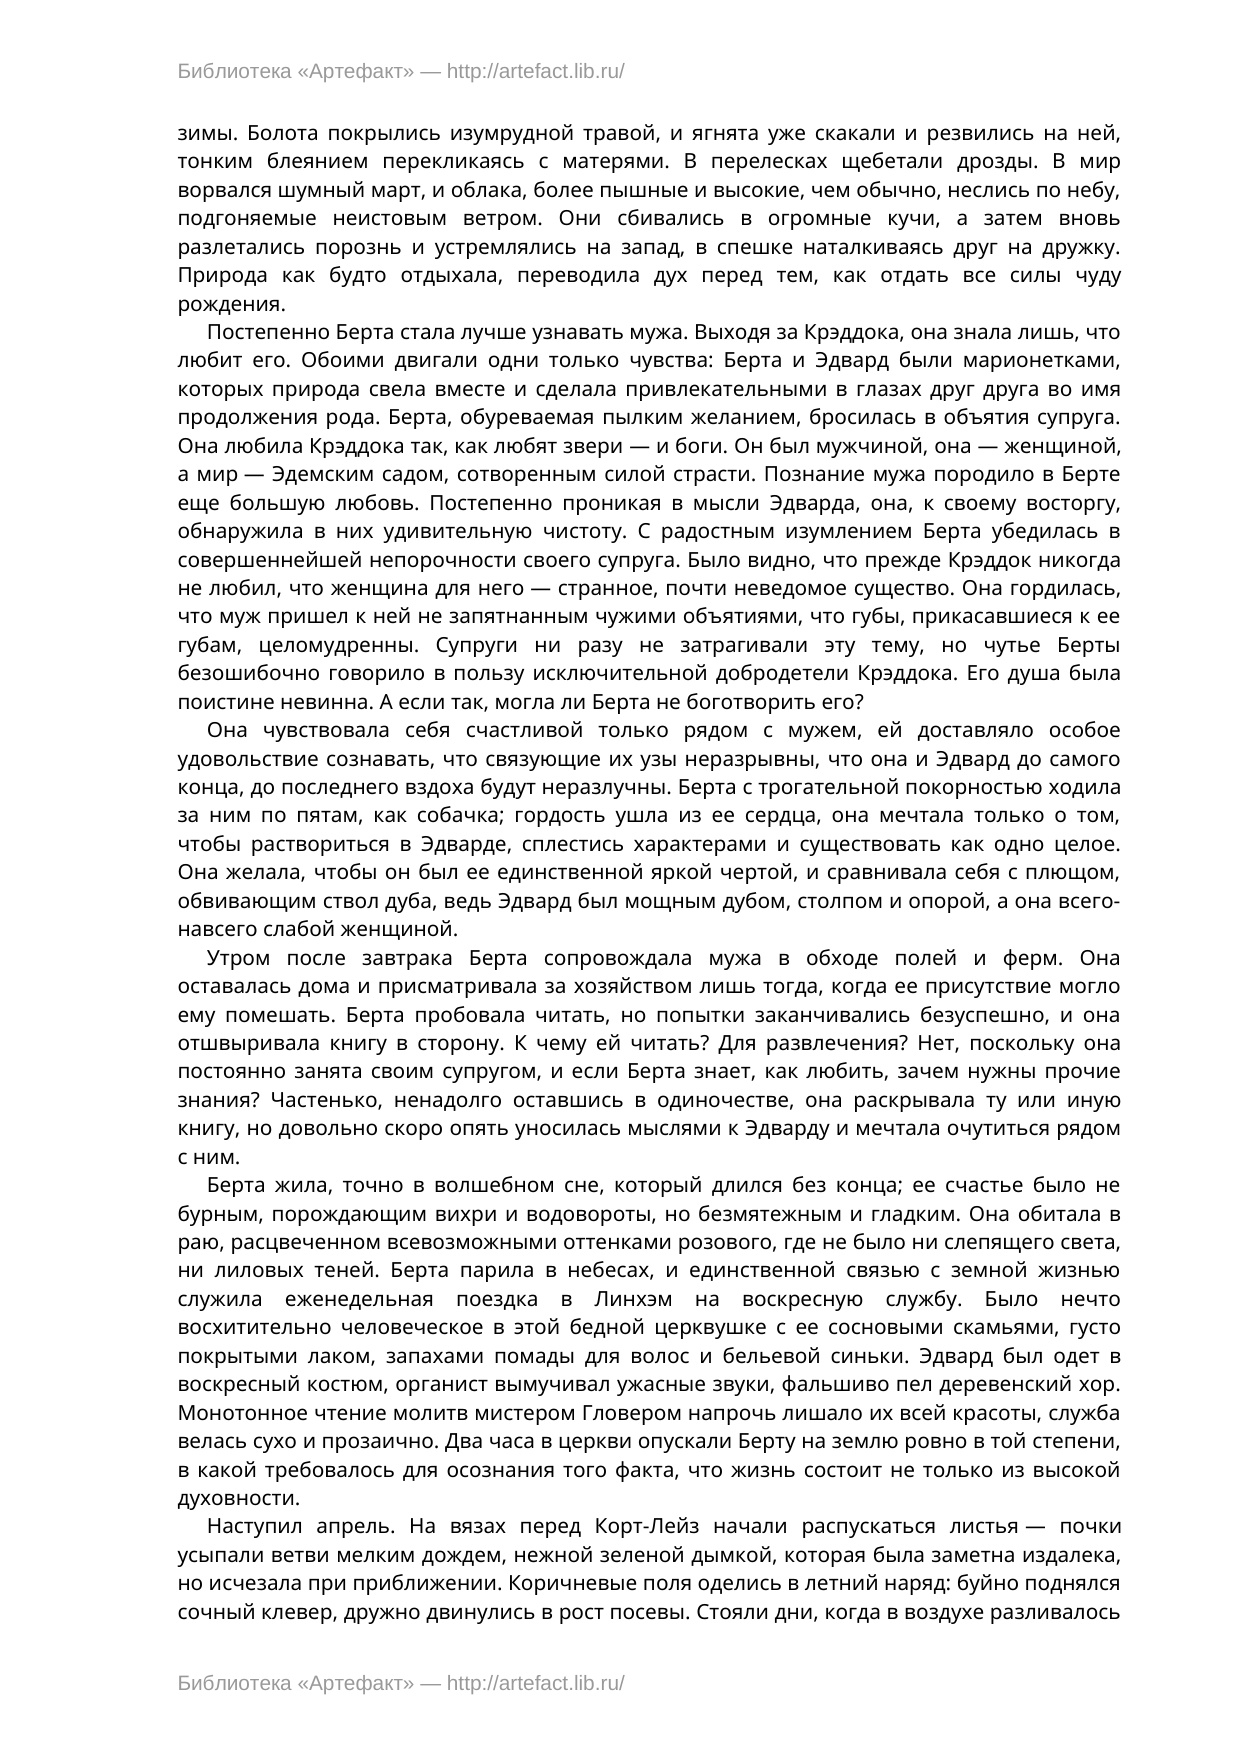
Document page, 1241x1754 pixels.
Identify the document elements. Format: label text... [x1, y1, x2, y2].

text Утром после завтрака Берта сопровождала мужа в обходе полей и ферм. Она оставалась дома и присматривала за хозяйством лишь тогда, когда ее присутствие могло ему помешать. Берта пробовала читать, но попытки заканчивались безуспешно, и она отшвыривала книгу в сторону. К чему ей читать? Для развлечения? Нет, поскольку она постоянно занята своим супругом, и если Берта знает, как любить, зачем нужны прочие знания? Частенько, ненадолго оставшись в одиночестве, она раскрывала ту или иную книгу, но довольно скоро опять уносилась мыслями к Эдварду и мечтала очутиться рядом с ним. [177, 943, 1122, 1170]
text Постепенно Берта стала лучше узнавать мужа. Выходя за Крэддока, она знала лишь, что любит его. Обоими двигали одни только чувства: Берта и Эдвард были марионетками, которых природа свела вместе и сделала привлекательными в глазах друг друга во имя продолжения рода. Берта, обуреваемая пылким желанием, бросилась в объятия супруга. Она любила Крэддока так, как любят звери — и боги. Он был мужчиной, она — женщиной, а мир — Эдемским садом, сотворенным силой страсти. Познание мужа породило в Берте еще большую любовь. Постепенно проникая в мысли Эдварда, она, к своему восторгу, обнаружила в них удивительную чистоту. С радостным изумлением Берта убедилась в совершеннейшей непорочности своего супруга. Было видно, что прежде Крэддок никогда не любил, что женщина для него — странное, почти неведомое существо. Она гордилась, что муж пришел к ней не запятнанным чужими объятиями, что губы, прикасавшиеся к ее губам, целомудренны. Супруги ни разу не затрагивали эту тему, но чутье Берты безошибочно говорило в пользу исключительной добродетели Крэддока. Его душа была поистине невинна. А если так, могла ли Берта не боготворить его? [177, 317, 1122, 715]
text Она чувствовала себя счастливой только рядом с мужем, ей доставляло особое удовольствие сознавать, что связующие их узы неразрывны, что она и Эдвард до самого конца, до последнего вздоха будут неразлучны. Берта с трогательной покорностью ходила за ним по пятам, как собачка; гордость ушла из ее сердца, она мечтала только о том, чтобы раствориться в Эдварде, сплестись характерами и существовать как одно целое. Она желала, чтобы он был ее единственной яркой чертой, и сравнивала себя с плющом, обвивающим ствол дуба, ведь Эдвард был мощным дубом, столпом и опорой, а она всего-навсего слабой женщиной. [177, 715, 1122, 943]
text Берта жила, точно в волшебном сне, который длился без конца; ее счастье было не бурным, порождающим вихри и водовороты, но безмятежным и гладким. Она обитала в раю, расцвеченном всевозможными оттенками розового, где не было ни слепящего света, ни лиловых теней. Берта парила в небесах, и единственной связью с земной жизнью служила еженедельная поездка в Линхэм на воскресную службу. Было нечто восхитительно человеческое в этой бедной церквушке с ее сосновыми скамьями, густо покрытыми лаком, запахами помады для волос и бельевой синьки. Эдвард был одет в воскресный костюм, органист вымучивал ужасные звуки, фальшиво пел деревенский хор. Монотонное чтение молитв мистером Гловером напрочь лишало их всей красоты, служба велась сухо и прозаично. Два часа в церкви опускали Берту на землю ровно в той степени, в какой требовалось для осознания того факта, что жизнь состоит не только из высокой духовности. [177, 1170, 1122, 1512]
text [177, 1512, 1122, 1625]
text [177, 118, 1122, 317]
